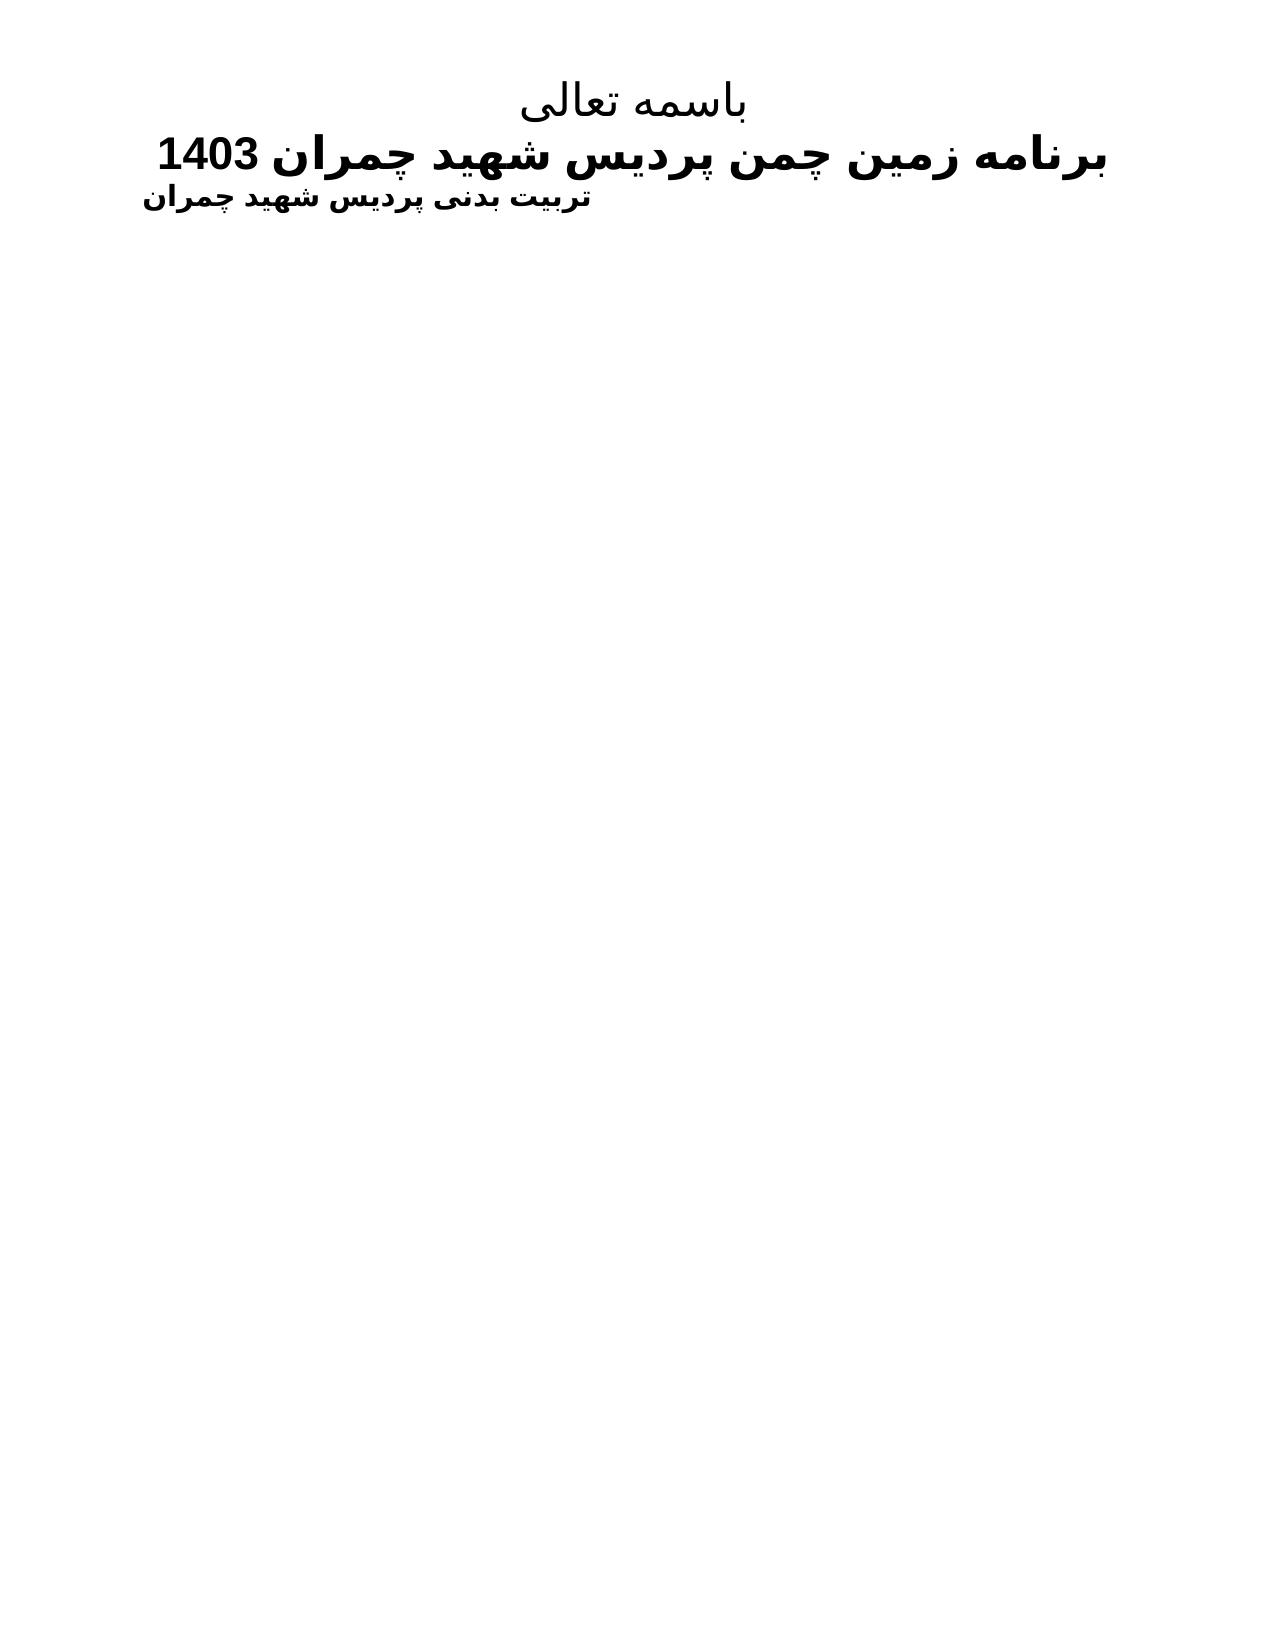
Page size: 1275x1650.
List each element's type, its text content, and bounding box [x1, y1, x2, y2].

text تربیت بدنی پردیس شهید چمران [142, 179, 1125, 213]
